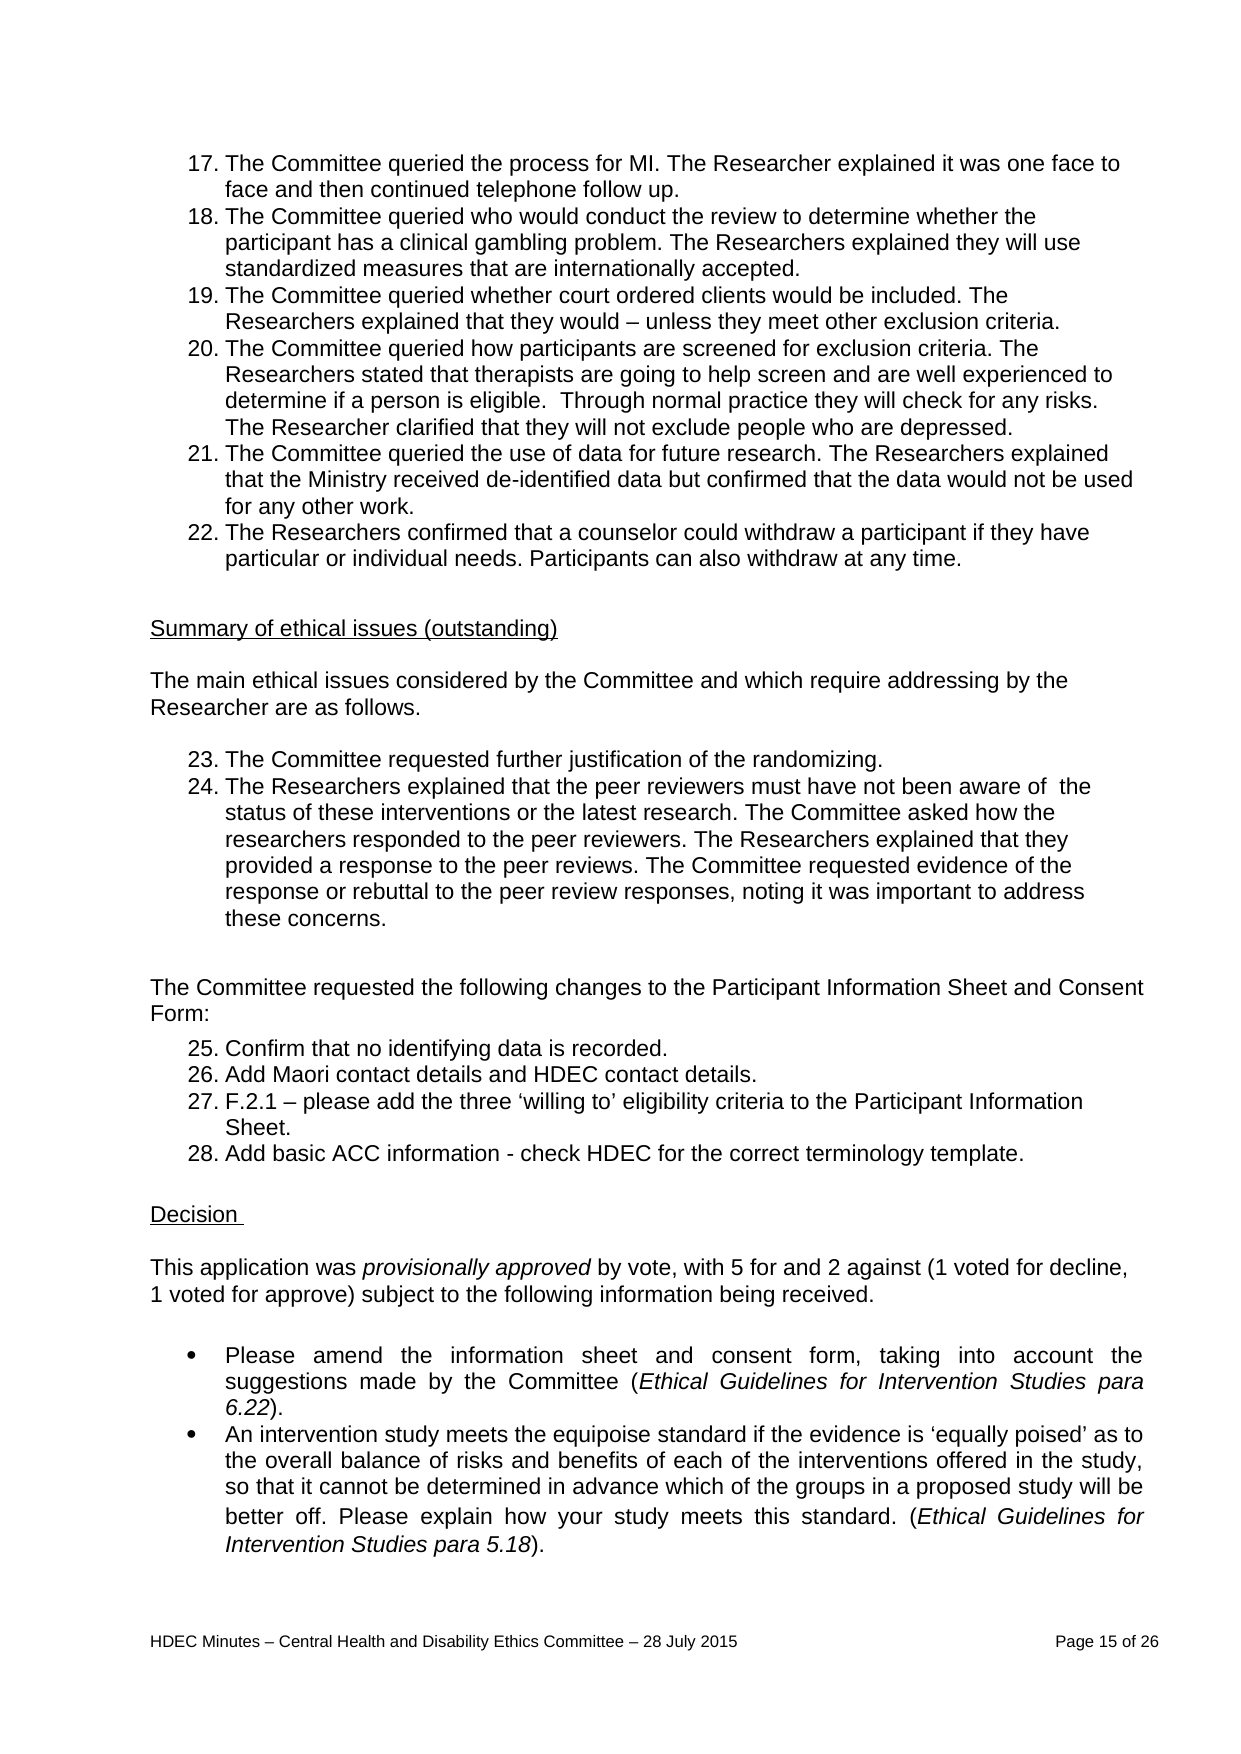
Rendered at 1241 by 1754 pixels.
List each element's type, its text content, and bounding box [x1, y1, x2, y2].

text The main ethical issues considered by the Committee and which require addressing by the Researcher are as follows. [150, 667, 1144, 720]
list Confirm that no identifying data is recorded. [187, 1035, 1144, 1061]
list The Researchers explained that the peer reviewers must have not been aware of the status of these interventions or the latest research. The Committee asked how the researchers responded to the peer reviewers. The Researchers explained that they provided a response to the peer reviews. The Committee requested evidence of the response or rebuttal to the peer review responses, noting it was important to address these concerns. [187, 773, 1144, 931]
text The Committee requested the following changes to the Participant Information Sheet and Consent Form: [150, 974, 1144, 1027]
list The Committee queried how participants are screened for exclusion criteria. The Researchers stated that therapists are going to help screen and are well experienced to determine if a person is eligible. Through normal practice they will check for any risks. The Researcher clarified that they will not exclude people who are depressed. [187, 334, 1144, 440]
list Please amend the information sheet and consent form, taking into account the suggestions made by the Committee (Ethical Guidelines for Intervention Studies para 6.22). [187, 1342, 1144, 1421]
list F.2.1 – please add the three ‘willing to’ eligibility criteria to the Participant Information Sheet. [187, 1088, 1144, 1140]
list The Committee requested further justification of the randomizing. [187, 746, 1144, 773]
list Add basic ACC information - check HDEC for the correct terminology template. [187, 1140, 1144, 1167]
text Decision [150, 1201, 1144, 1228]
text This application was provisionally approved by vote, with 5 for and 2 against (1 voted for decline, 1 voted for approve) subject to the following information being received. [150, 1254, 1144, 1307]
list An intervention study meets the equipoise standard if the evidence is ‘equally poised’ as to the overall balance of risks and benefits of each of the interventions offered in the study, so that it cannot be determined in advance which of the groups in a proposed study will be better off. Please explain how your study meets this standard. (Ethical Guidelines for Intervention Studies para 5.18). [187, 1421, 1144, 1557]
list The Committee queried the use of data for future research. The Researchers explained that the Ministry received de-identified data but confirmed that the data would not be used for any other work. [187, 440, 1144, 519]
text Summary of ethical issues (outstanding) [150, 615, 1144, 641]
list The Researchers confirmed that a counselor could withdraw a participant if they have particular or individual needs. Participants can also withdraw at any time. [187, 519, 1144, 572]
list Add Maori contact details and HDEC contact details. [187, 1061, 1144, 1088]
list The Committee queried the process for MI. The Researcher explained it was one face to face and then continued telephone follow up. [187, 150, 1144, 203]
list The Committee queried whether court ordered clients would be included. The Researchers explained that they would – unless they meet other exclusion criteria. [187, 282, 1144, 334]
list The Committee queried who would conduct the review to determine whether the participant has a clinical gambling problem. The Researchers explained they will use standardized measures that are internationally accepted. [187, 203, 1144, 282]
